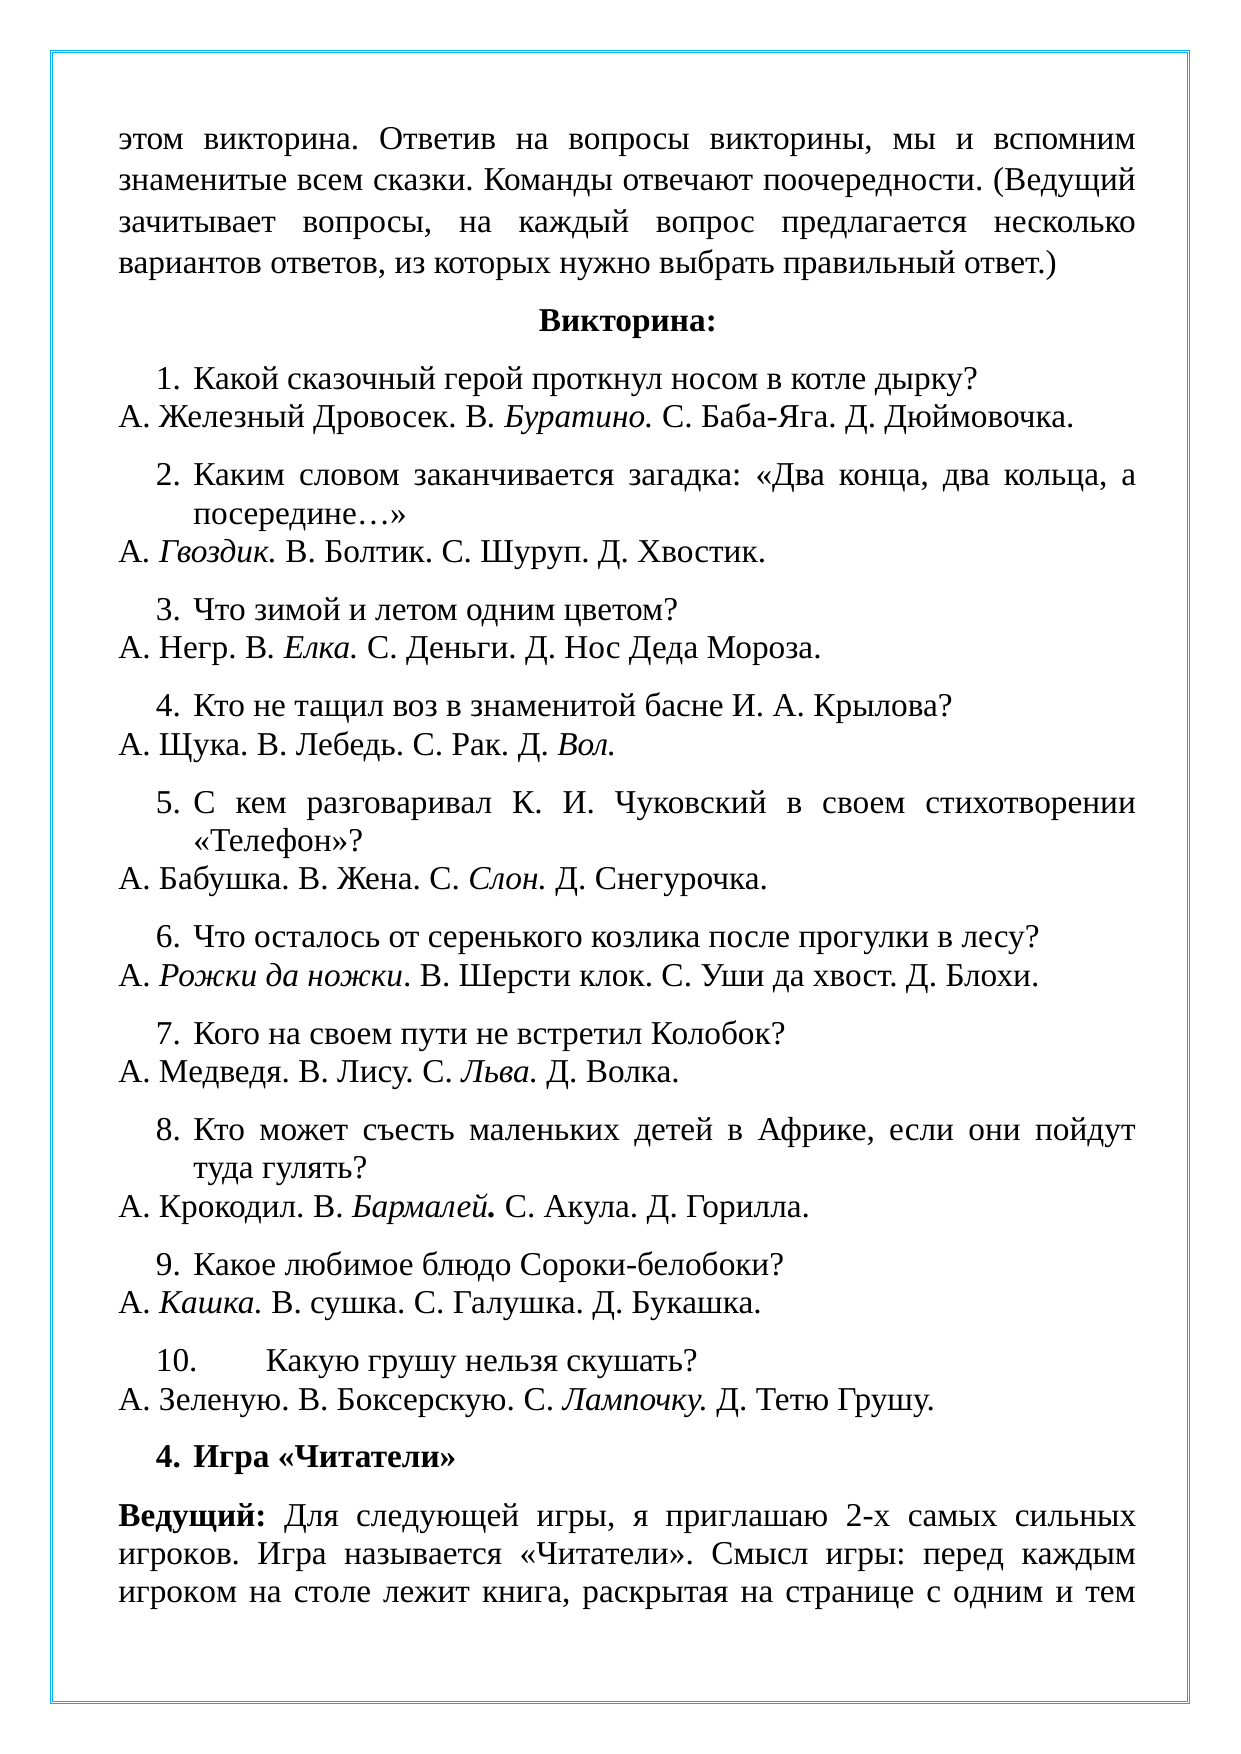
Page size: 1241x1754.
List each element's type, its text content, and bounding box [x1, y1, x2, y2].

text А. Железный Дровосек. В. Буратино. С. Баба-Яга. Д. Дюймовочка. [118, 397, 1137, 435]
list С кем разговаривал К. И. Чуковский в своем стихотворении «Телефон»? [156, 782, 1137, 859]
list Кто может съесть маленьких детей в Африке, если они пойдут туда гулять? [156, 1109, 1137, 1186]
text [118, 118, 1137, 281]
text А. Гвоздик. В. Болтик. С. Шуруп. Д. Хвостик. [118, 531, 1137, 569]
list Что осталось от серенького козлика после прогулки в лесу? [156, 917, 1137, 955]
text А. Рожки да ножки. В. Шерсти клок. С. Уши да хвост. Д. Блохи. [118, 955, 1137, 993]
text А. Негр. В. Елка. С. Деньги. Д. Нос Деда Мороза. [118, 628, 1137, 666]
text А. Щука. В. Лебедь. С. Рак. Д. Вол. [118, 724, 1137, 762]
list Игра «Читатели» [156, 1437, 1137, 1475]
list Какое любимое блюдо Сороки-белобоки? [156, 1244, 1137, 1282]
text А. Кашка. В. сушка. С. Галушка. Д. Букашка. [118, 1282, 1137, 1321]
list Кого на своем пути не встретил Колобок? [156, 1013, 1137, 1051]
text А. Медведя. В. Лису. С. Льва. Д. Волка. [118, 1051, 1137, 1090]
list Какой сказочный герой проткнул носом в котле дырку? [156, 358, 1137, 397]
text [118, 1495, 1137, 1610]
list Что зимой и летом одним цветом? [156, 589, 1137, 628]
list Кто не тащил воз в знаменитой басне И. А. Крылова? [156, 686, 1137, 724]
list Каким словом заканчивается загадка: «Два конца, два кольца, а посередине…» [156, 454, 1137, 531]
text А. Крокодил. В. Бармалей. С. Акула. Д. Горилла. [118, 1186, 1137, 1224]
list Какую грушу нельзя скушать? [156, 1340, 1137, 1379]
text Викторина: [118, 300, 1137, 338]
text А. Зеленую. В. Боксерскую. С. Лампочку. Д. Тетю Грушу. [118, 1379, 1137, 1417]
text А. Бабушка. В. Жена. С. Слон. Д. Снегурочка. [118, 859, 1137, 897]
